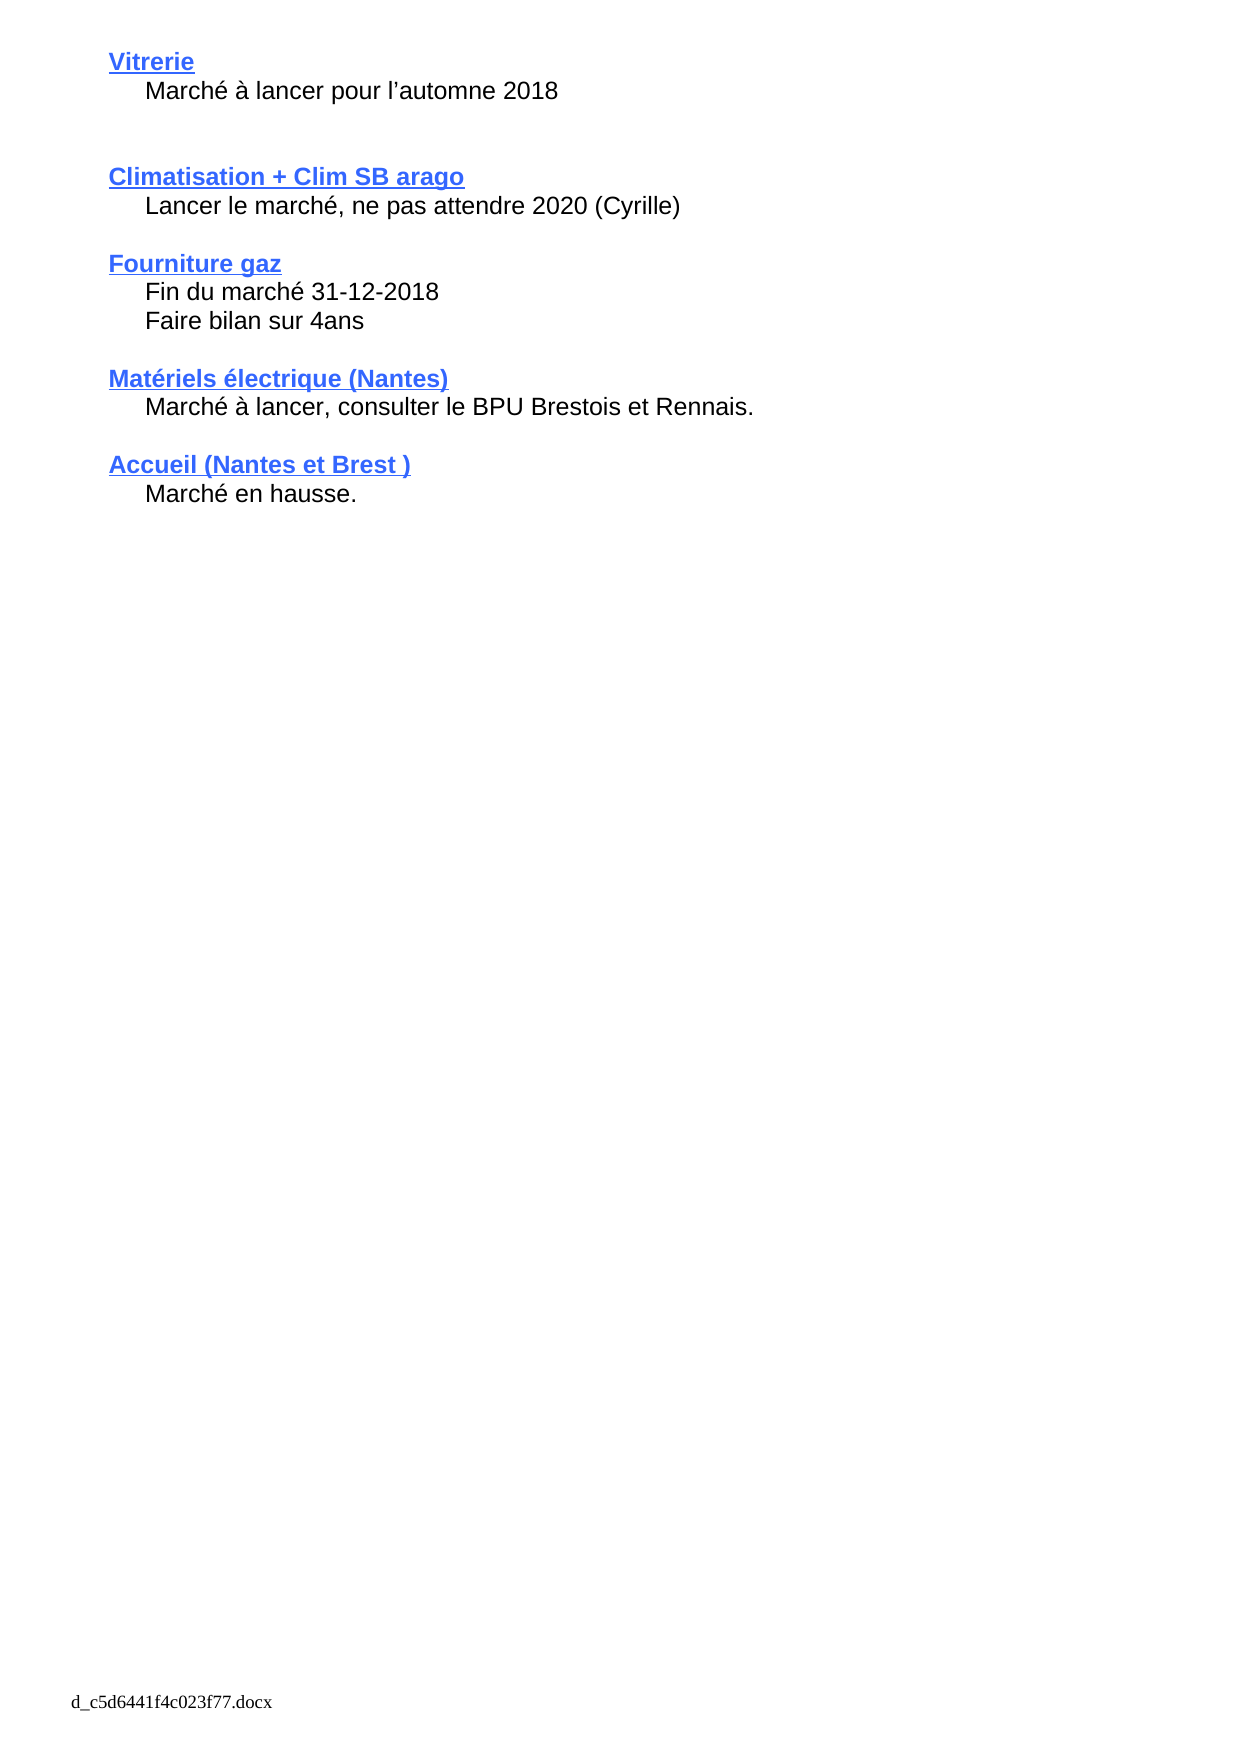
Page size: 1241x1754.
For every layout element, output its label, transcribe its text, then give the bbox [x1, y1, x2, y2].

text Fourniture gaz [108, 248, 1169, 277]
text Marché à lancer pour l’automne 2018 [145, 76, 1169, 105]
text Climatisation + Clim SB arago [108, 162, 1169, 191]
text Vitrerie [108, 47, 1169, 76]
text Accueil (Nantes et Brest ) [108, 450, 1169, 478]
text Lancer le marché, ne pas attendre 2020 (Cyrille) [145, 191, 1169, 220]
text Marché à lancer, consulter le BPU Brestois et Rennais. [145, 392, 1169, 421]
text Marché en hausse. [145, 478, 1169, 507]
text Fin du marché 31-12-2018 [145, 277, 1169, 306]
text Faire bilan sur 4ans [145, 306, 1169, 335]
text Matériels électrique (Nantes) [108, 363, 1169, 392]
